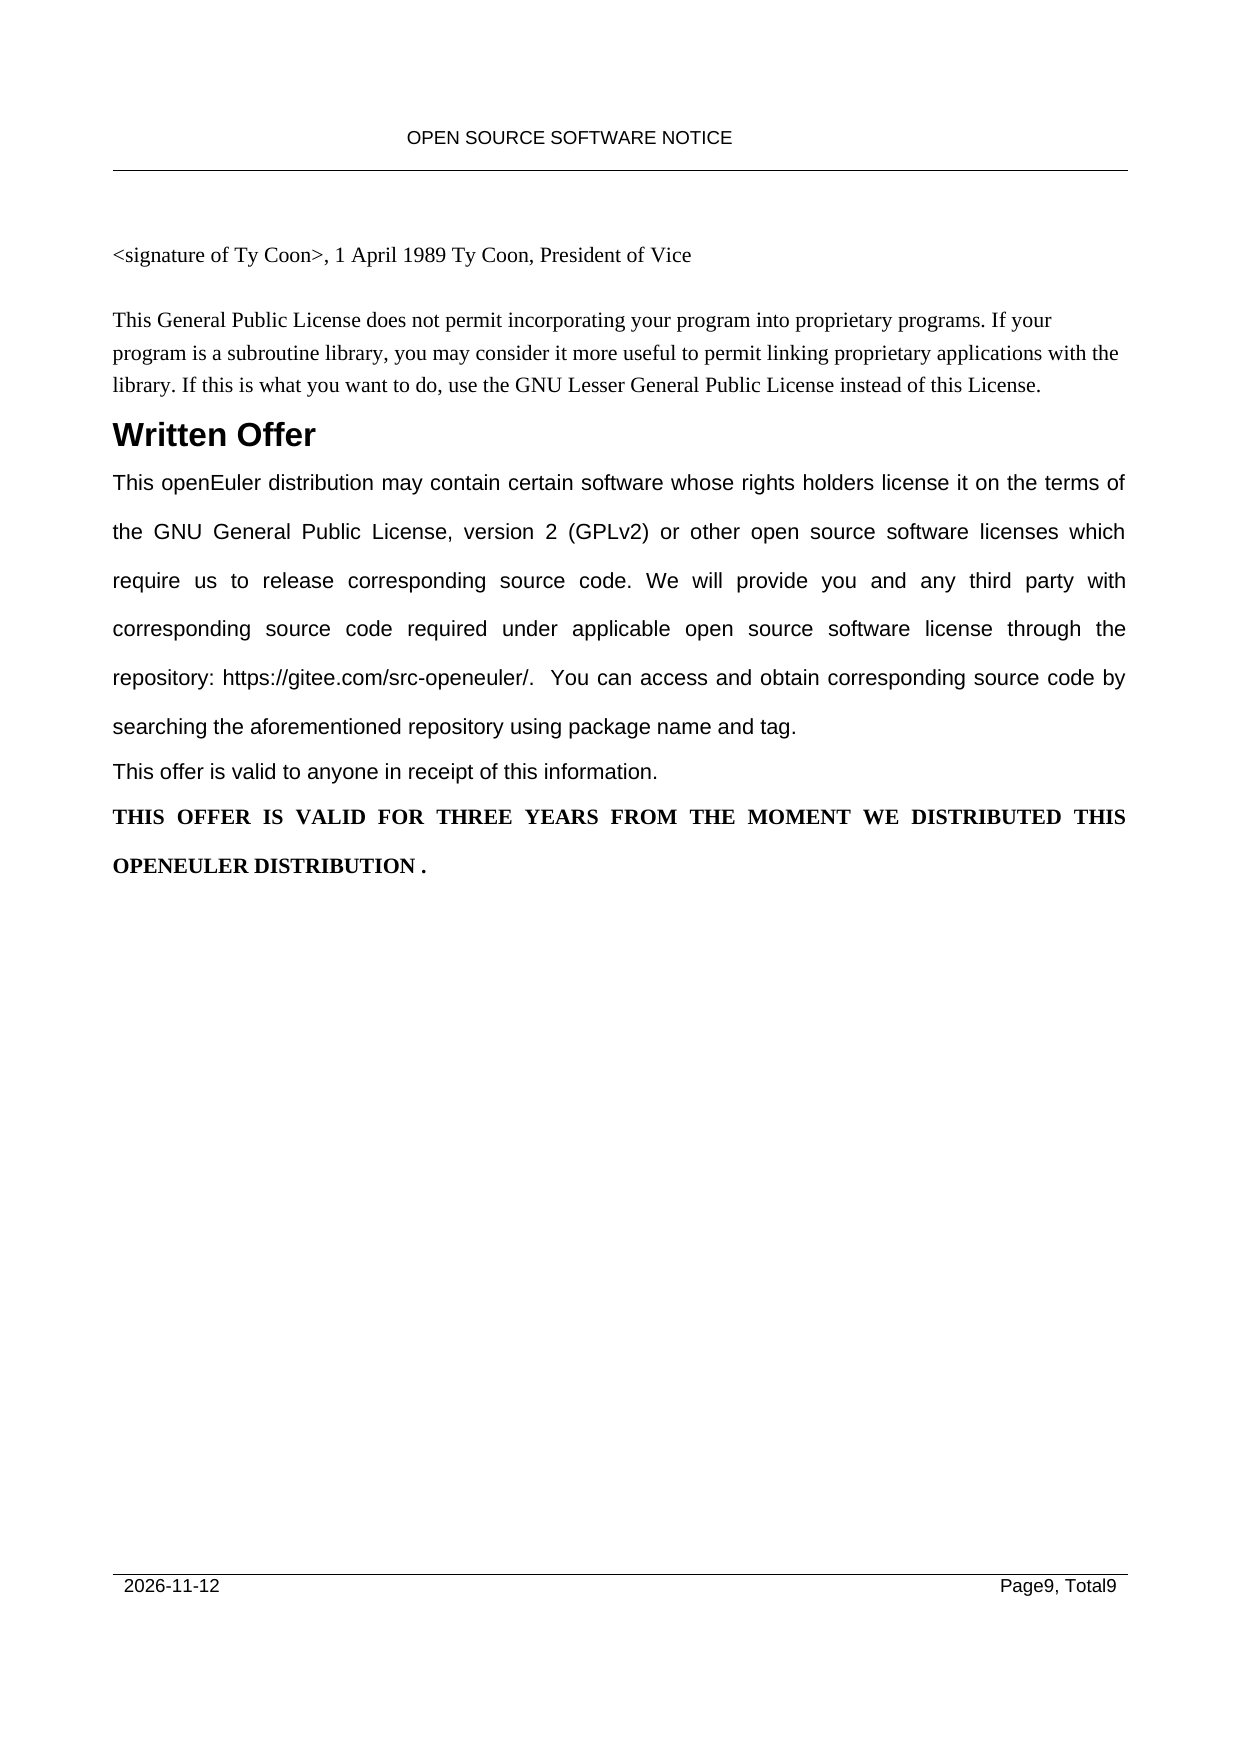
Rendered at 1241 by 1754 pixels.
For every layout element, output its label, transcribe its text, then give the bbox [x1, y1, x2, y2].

text This offer is valid to anyone in receipt of this information. [112, 755, 1128, 788]
text This openEuler distribution may contain certain software whose rights holders license it on the terms of the GNU General Public License, version 2 (GPLv2) or other open source software licenses which require us to release corresponding source code. We will provide you and any third party with corresponding source code required under applicable open source software license through the repository: https://gitee.com/src-openeuler/. You can access and obtain corresponding source code by searching the aforementioned repository using package name and tag. [112, 466, 1128, 743]
text Written Offer [112, 401, 1128, 466]
text THIS OFFER IS VALID FOR THREE YEARS FROM THE MOMENT WE DISTRIBUTED THIS OPENEULER DISTRIBUTION . [112, 800, 1128, 882]
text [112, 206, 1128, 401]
